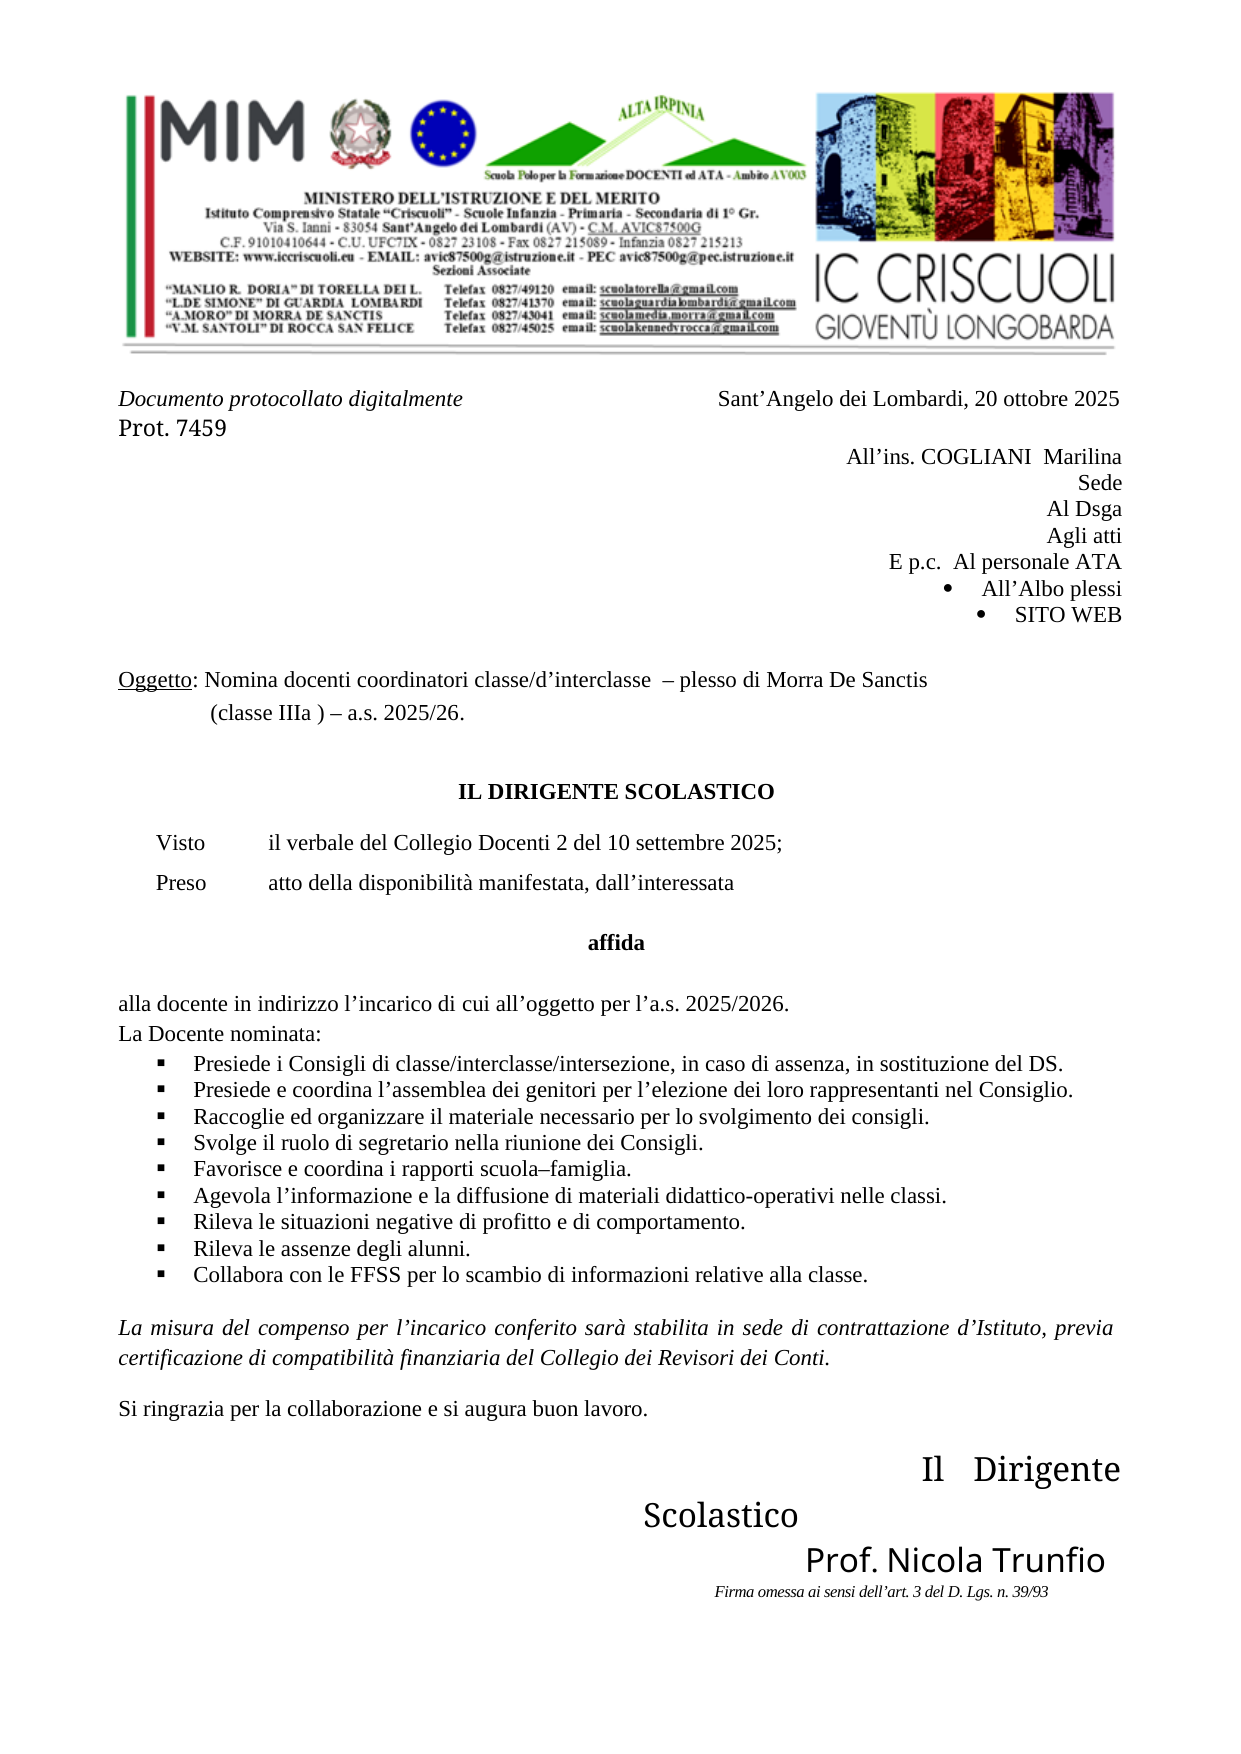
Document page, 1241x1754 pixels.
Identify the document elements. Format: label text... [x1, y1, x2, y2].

list Presiede i Consigli di classe/interclasse/intersezione, in caso di assenza, in sostituzione del DS. [156, 1050, 1115, 1076]
list Favorisce e coordina i rapporti scuola–famiglia. [156, 1156, 1115, 1182]
text Il Dirigente Scolastico [643, 1446, 1122, 1537]
text affida [118, 929, 1114, 956]
text All’ins. COGLIANI Marilina [118, 443, 1122, 469]
list Raccoglie ed organizzare il materiale necessario per lo svolgimento dei consigli. [156, 1103, 1122, 1129]
text Al Dsga [118, 496, 1122, 522]
list Agevola l’informazione e la diffusione di materiali didattico-operativi nelle classi. [156, 1182, 1115, 1208]
list Rileva le assenze degli alunni. [156, 1234, 1115, 1261]
text Sede [118, 469, 1122, 496]
text Documento protocollato digitalmente Sant’Angelo dei Lombardi, 20 ottobre 2025 [118, 385, 1122, 412]
text E p.c. Al personale ATA [118, 548, 1122, 574]
list Collabora con le FFSS per lo scambio di informazioni relative alla classe. [156, 1261, 1115, 1287]
text Prot. 7459 [118, 412, 1122, 443]
picture [118, 88, 1123, 361]
text Prof. Nicola Trunfio [118, 1537, 1122, 1582]
list All’Albo plessi [418, 574, 1122, 601]
text Si ringrazia per la collaborazione e si augura buon lavoro. [118, 1395, 1115, 1421]
text alla docente in indirizzo l’incarico di cui all’oggetto per l’a.s. 2025/2026. [118, 990, 1114, 1016]
text Oggetto: Nomina docenti coordinatori classe/d’interclasse – plesso di Morra De Sanctis [118, 661, 1114, 694]
text Firma omessa ai sensi dell’art. 3 del D. Lgs. n. 39/93 [118, 1582, 1122, 1601]
text La misura del compenso per l’incarico conferito sarà stabilita in sede di contrattazione d’Istituto, previa certificazione di compatibilità finanziaria del Collegio dei Revisori dei Conti. [118, 1314, 1115, 1370]
text La Docente nominata: [118, 1020, 1114, 1046]
list Svolge il ruolo di segretario nella riunione dei Consigli. [156, 1129, 1115, 1156]
text Visto il verbale del Collegio Docenti 2 del 10 settembre 2025; [156, 829, 1114, 856]
text Agli atti [118, 522, 1122, 548]
list Rileva le situazioni negative di profitto e di comportamento. [156, 1208, 1115, 1234]
text IL DIRIGENTE SCOLASTICO [118, 778, 1115, 805]
list Presiede e coordina l’assemblea dei genitori per l’elezione dei loro rappresentanti nel Consiglio. [156, 1076, 1122, 1103]
text Preso atto della disponibilità manifestata, dall’interessata [156, 869, 1114, 895]
list SITO WEB [418, 601, 1122, 627]
text (classe IIIa ) – a.s. 2025/26. [118, 694, 1114, 727]
